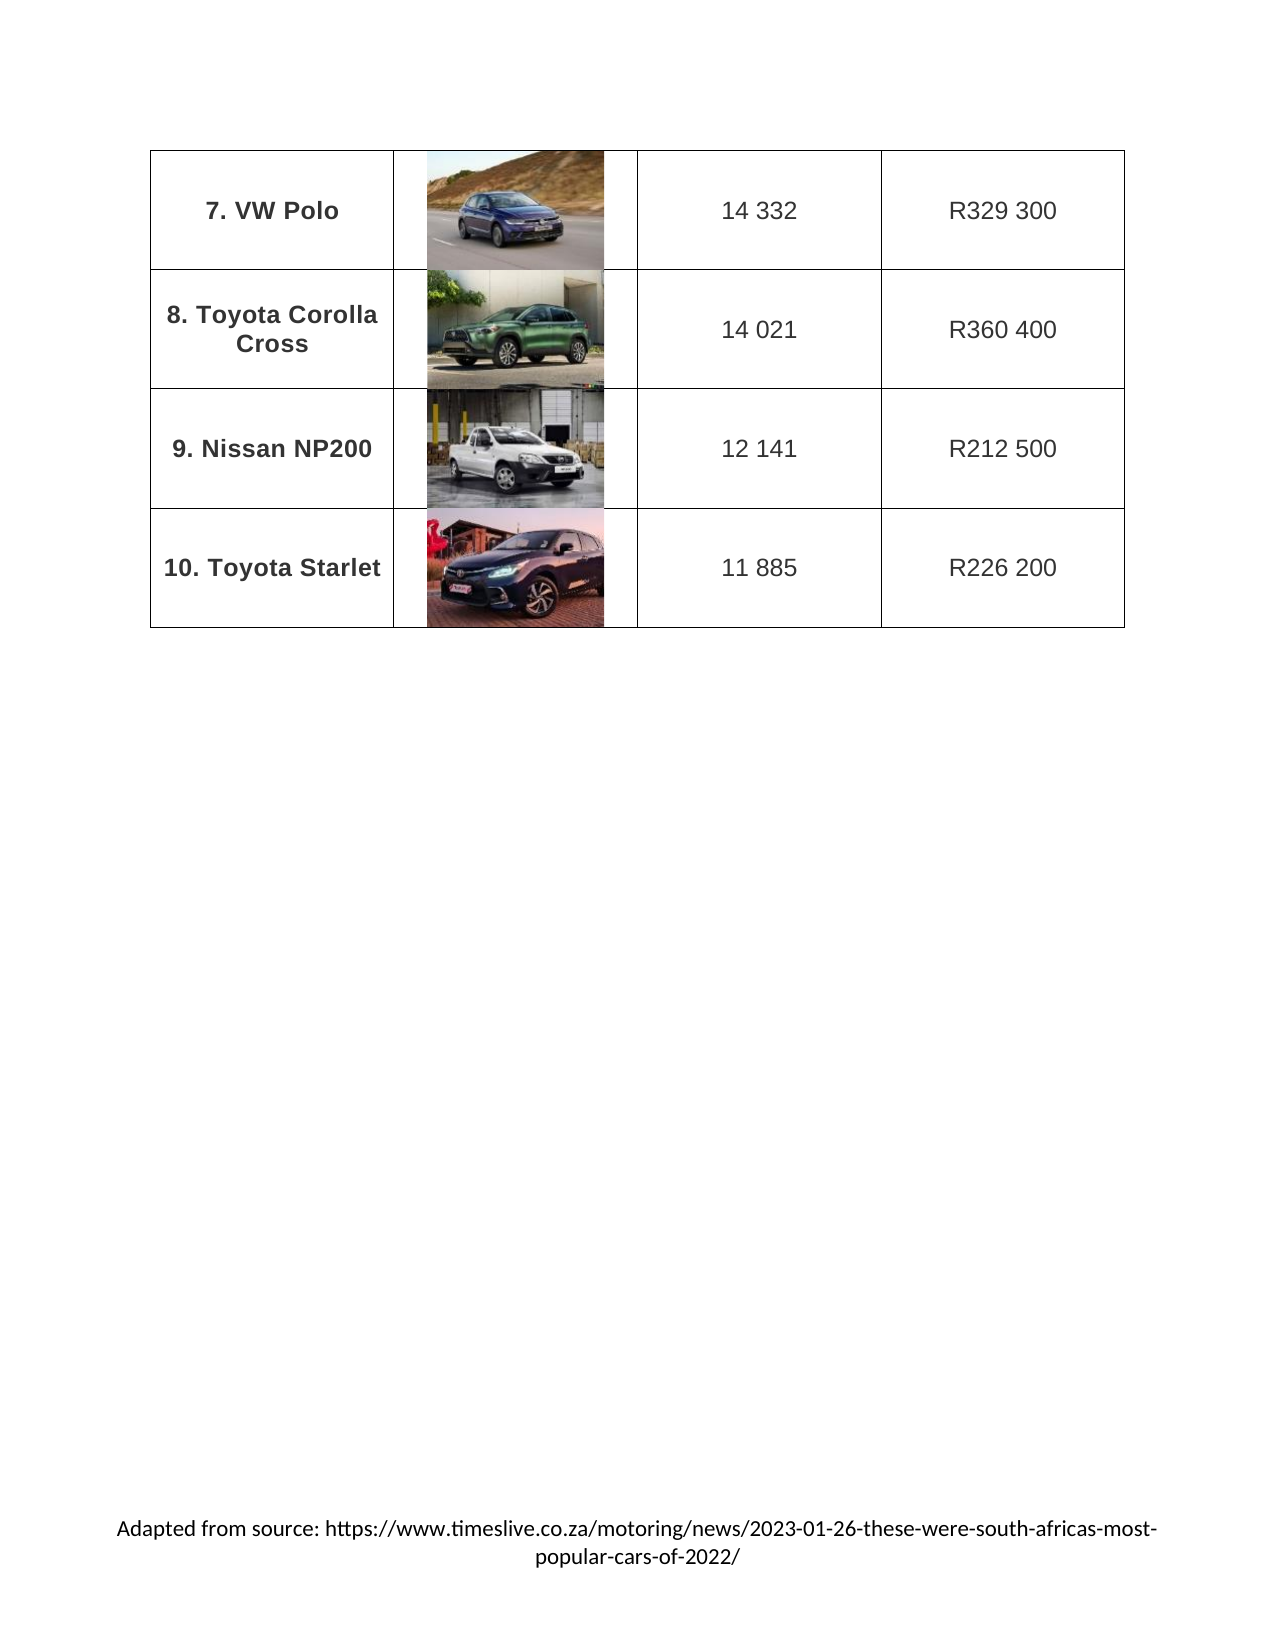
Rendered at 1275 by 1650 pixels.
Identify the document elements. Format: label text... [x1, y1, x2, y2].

table_cell [605, 389, 637, 507]
table_cell [605, 270, 637, 388]
table_cell [394, 270, 427, 388]
table_cell [605, 509, 637, 627]
table_cell [394, 151, 427, 269]
table_cell R212 500 [882, 389, 1124, 507]
table_cell [605, 151, 637, 269]
table_cell 7. VW Polo [151, 151, 393, 269]
table_cell 9. Nissan NP200 [151, 389, 393, 507]
table_cell 14 021 [638, 270, 881, 388]
picture [427, 151, 605, 627]
table_cell R329 300 [882, 151, 1124, 269]
table_cell 11 885 [638, 509, 881, 627]
table_cell 10. Toyota Starlet [151, 509, 393, 627]
table_cell 8. Toyota Corolla Cross [151, 270, 393, 388]
table_cell [394, 509, 427, 627]
table_cell [394, 389, 427, 507]
table_cell 14 332 [638, 151, 881, 269]
table_cell 12 141 [638, 389, 881, 507]
table_cell R226 200 [882, 509, 1124, 627]
table_cell R360 400 [882, 270, 1124, 388]
